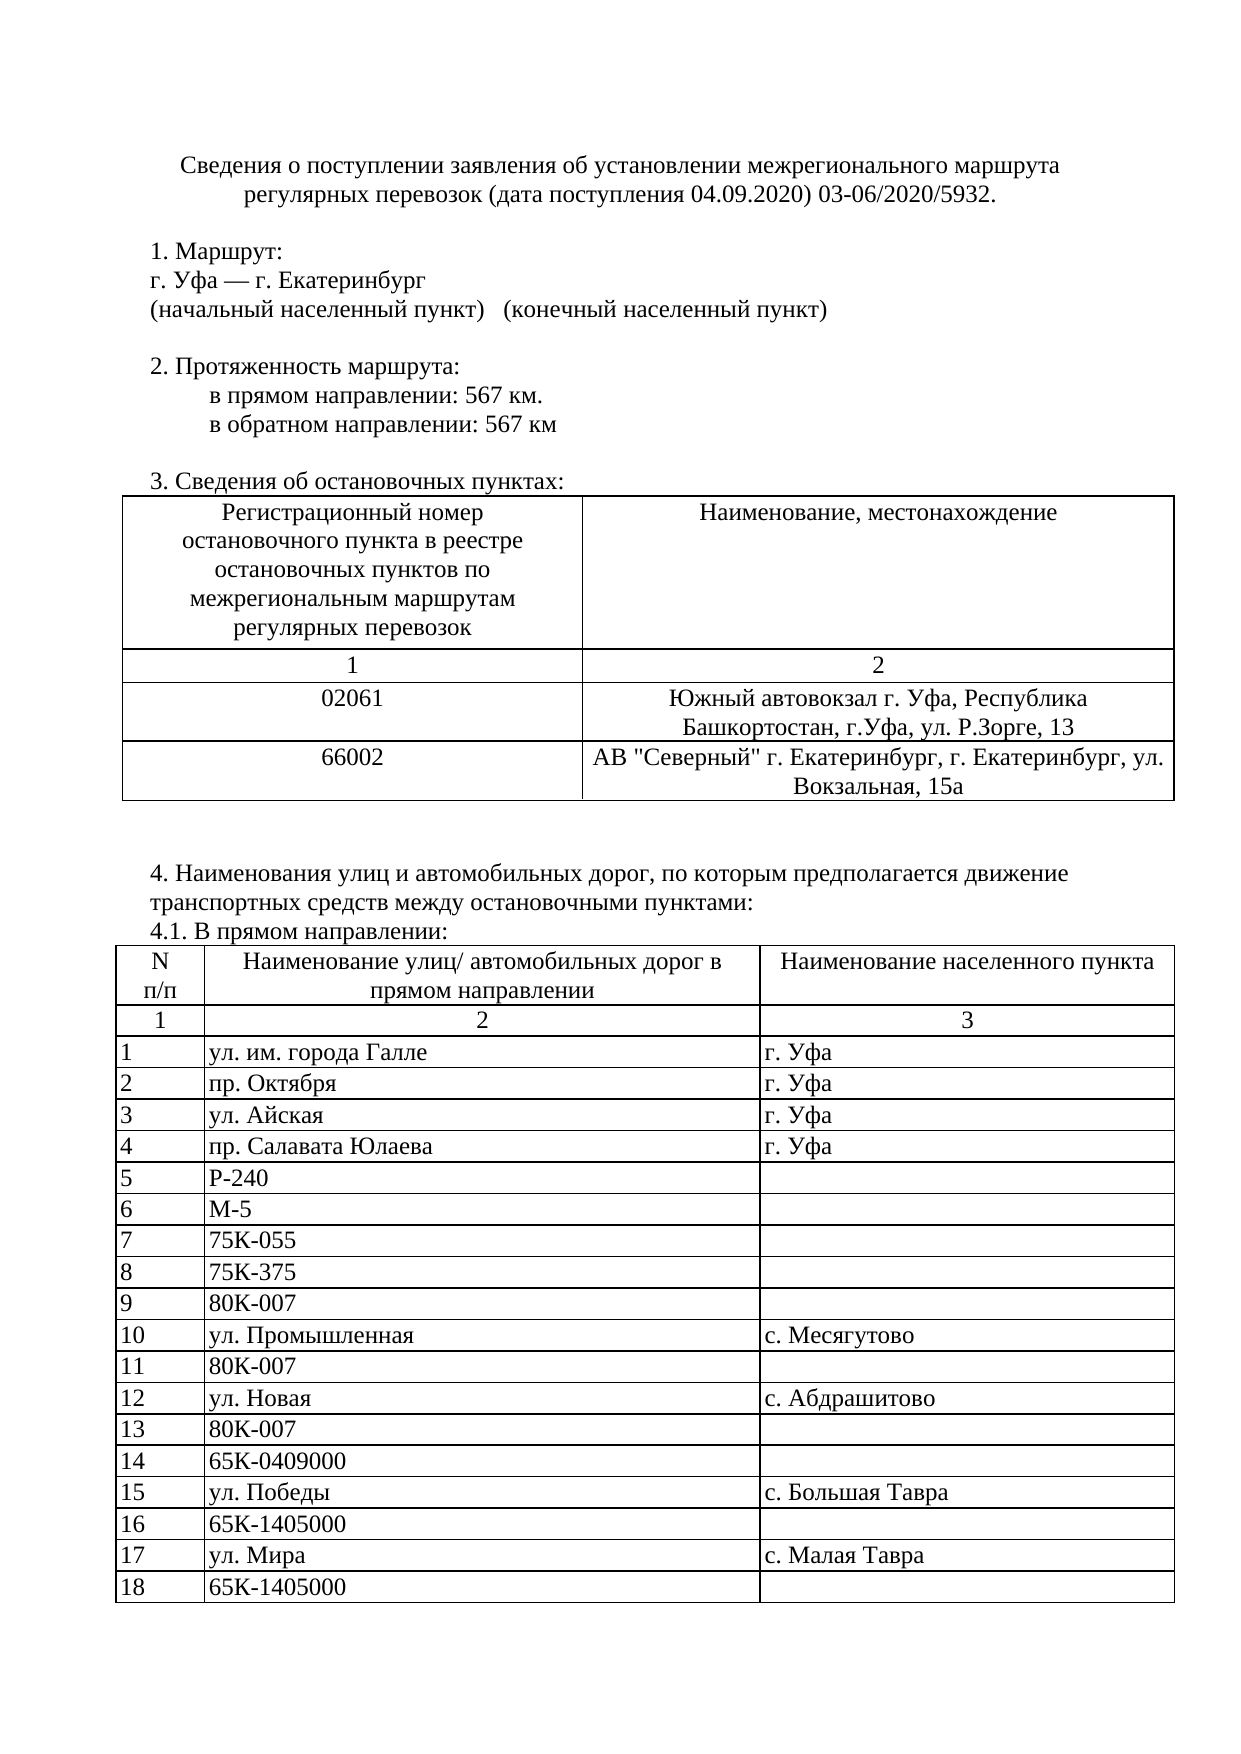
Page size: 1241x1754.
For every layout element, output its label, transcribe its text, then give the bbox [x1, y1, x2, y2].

table_cell [761, 1415, 1174, 1444]
table_cell 3 [117, 1100, 204, 1130]
table_header Наименование населенного пункта [761, 946, 1174, 1004]
table_cell 8 [117, 1257, 204, 1287]
table_cell М-5 [205, 1194, 759, 1224]
table_cell 5 [117, 1163, 204, 1193]
table_cell 65К-0409000 [205, 1446, 759, 1476]
table_header Наименование, местонахождение [583, 497, 1173, 648]
text 4.1. В прямом направлении: [150, 916, 1090, 945]
table_cell 1 [117, 1006, 204, 1035]
table_cell г. Уфа [761, 1068, 1174, 1098]
table_cell [761, 1509, 1174, 1539]
table_cell 7 [117, 1226, 204, 1256]
table_cell 3 [761, 1006, 1174, 1035]
table_cell 12 [117, 1383, 204, 1413]
table_cell 6 [117, 1194, 204, 1224]
table_cell 2 [205, 1006, 759, 1035]
table_cell 4 [117, 1131, 204, 1161]
table_cell г. Уфа [761, 1100, 1174, 1130]
table_cell 75К-375 [205, 1257, 759, 1287]
table_cell 65К-1405000 [205, 1572, 759, 1602]
table_cell АВ "Северный" г. Екатеринбург, г. Екатеринбург, ул. Вокзальная, 15а [583, 742, 1173, 799]
table_cell [761, 1163, 1174, 1193]
table_cell 66002 [123, 742, 582, 799]
table_cell 65К-1405000 [205, 1509, 759, 1539]
table_header Регистрационный номер остановочного пункта в реестре остановочных пунктов по межрегиональным маршрутам регулярных перевозок [123, 497, 582, 648]
table_header N п/п [117, 946, 204, 1004]
table_cell с. Месягутово [761, 1320, 1174, 1350]
table_cell пр. Салавата Юлаева [205, 1131, 759, 1161]
text 3. Сведения об остановочных пунктах: [150, 466, 1090, 495]
table_cell [761, 1226, 1174, 1256]
text в прямом направлении: 567 км. [150, 380, 1090, 409]
table_cell 02061 [123, 683, 582, 740]
table_cell г. Уфа [761, 1131, 1174, 1161]
table_cell 1 [123, 650, 582, 681]
table_cell с. Абдрашитово [761, 1383, 1174, 1413]
table_cell [761, 1257, 1174, 1287]
table_cell ул. Новая [205, 1383, 759, 1413]
table_cell Р-240 [205, 1163, 759, 1193]
text в обратном направлении: 567 км [150, 409, 1090, 437]
table_cell с. Большая Тавра [761, 1477, 1174, 1507]
table_cell 13 [117, 1415, 204, 1444]
table_cell 16 [117, 1509, 204, 1539]
table_cell 10 [117, 1320, 204, 1350]
table_cell 15 [117, 1477, 204, 1507]
text 1. Маршрут: [150, 236, 1090, 265]
table_cell 18 [117, 1572, 204, 1602]
table_cell пр. Октября [205, 1068, 759, 1098]
table_cell ул. Победы [205, 1477, 759, 1507]
text 2. Протяженность маршрута: [150, 351, 1090, 380]
table_cell [761, 1352, 1174, 1381]
text (начальный населенный пункт) (конечный населенный пункт) [150, 294, 1090, 322]
table_cell ул. им. города Галле [205, 1037, 759, 1067]
table_cell ул. Промышленная [205, 1320, 759, 1350]
table_cell 14 [117, 1446, 204, 1476]
table_cell [761, 1194, 1174, 1224]
table_cell 9 [117, 1289, 204, 1318]
table_cell с. Малая Тавра [761, 1540, 1174, 1570]
table_cell 2 [117, 1068, 204, 1098]
table_cell 2 [583, 650, 1173, 681]
table_cell г. Уфа [761, 1037, 1174, 1067]
table_cell 80К-007 [205, 1415, 759, 1444]
table_cell ул. Мира [205, 1540, 759, 1570]
table_cell 75К-055 [205, 1226, 759, 1256]
table_cell [761, 1446, 1174, 1476]
table_cell 11 [117, 1352, 204, 1381]
table_header Наименование улиц/ автомобильных дорог в прямом направлении [205, 946, 759, 1004]
table_cell [761, 1289, 1174, 1318]
text Сведения о поступлении заявления об установлении межрегионального маршрута регулярных перевозок (дата поступления 04.09.2020) 03-06/2020/5932. [150, 150, 1090, 207]
text 4. Наименования улиц и автомобильных дорог, по которым предполагается движение транспортных средств между остановочными пунктами: [150, 858, 1090, 916]
table_cell 17 [117, 1540, 204, 1570]
table_cell [761, 1572, 1174, 1602]
table_cell ул. Айская [205, 1100, 759, 1130]
text г. Уфа — г. Екатеринбург [150, 265, 1090, 294]
table_cell Южный автовокзал г. Уфа, Республика Башкортостан, г.Уфа, ул. Р.Зорге, 13 [583, 683, 1173, 740]
table_cell 80К-007 [205, 1289, 759, 1318]
table_cell 1 [117, 1037, 204, 1067]
table_cell 80К-007 [205, 1352, 759, 1381]
